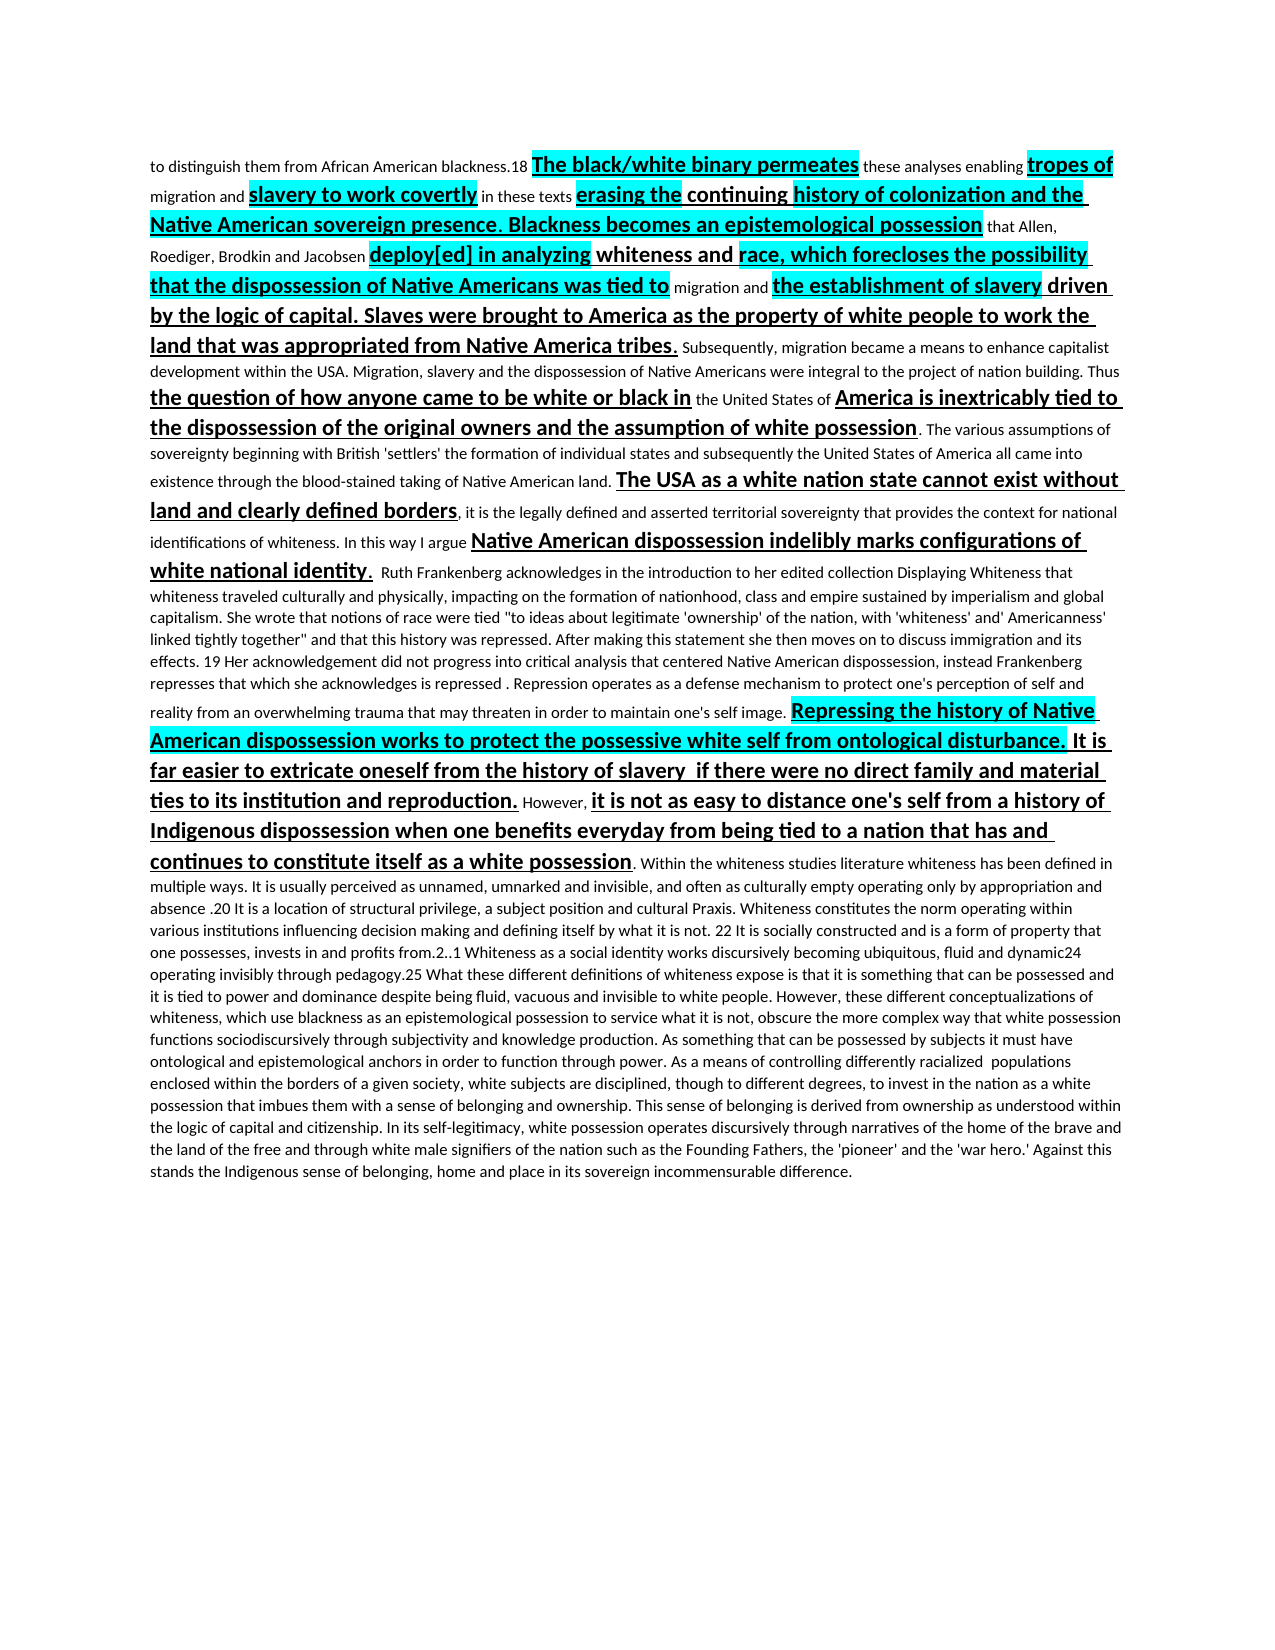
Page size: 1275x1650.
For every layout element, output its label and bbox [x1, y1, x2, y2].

text [150, 150, 1125, 1181]
